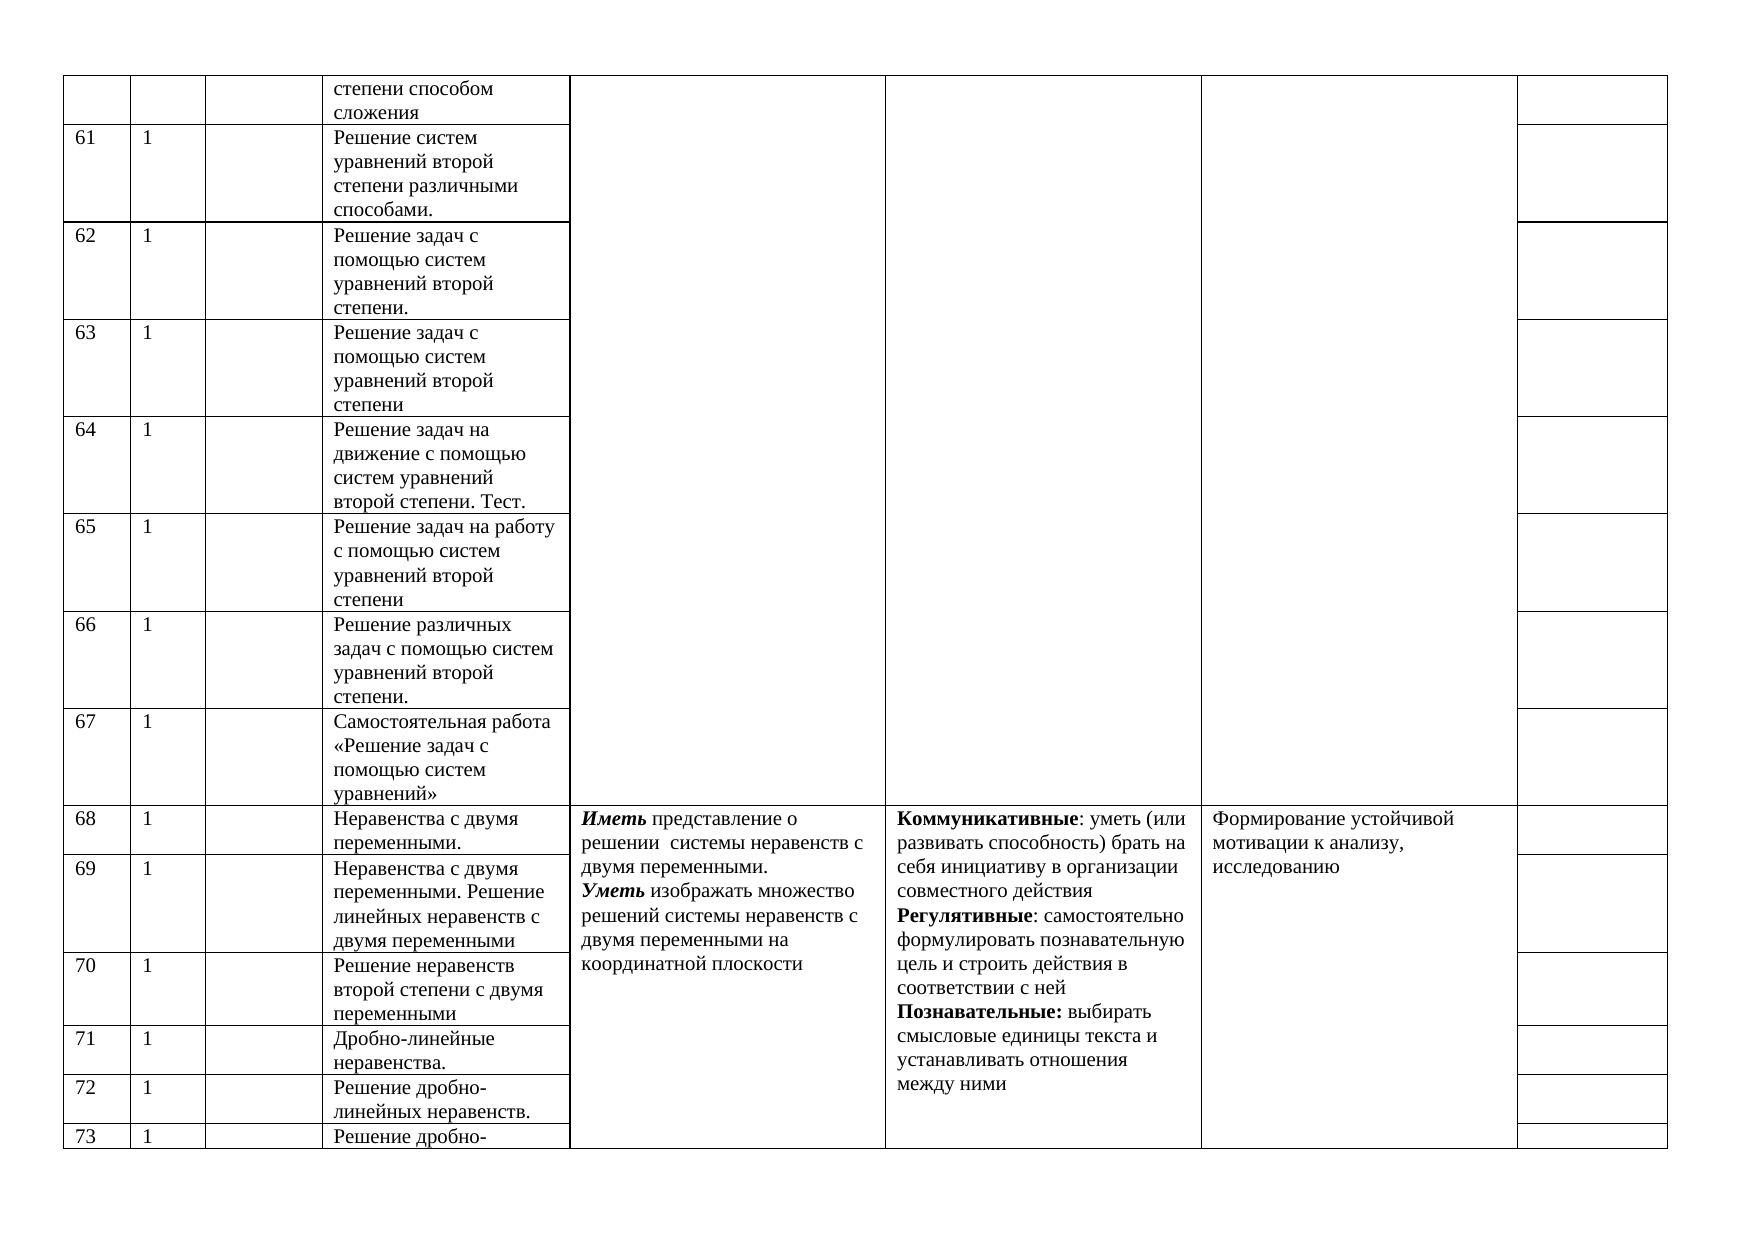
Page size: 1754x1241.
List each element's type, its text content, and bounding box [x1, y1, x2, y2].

table_cell 71 [64, 1026, 130, 1074]
table_cell Решение систем уравнений второй степени различными способами. [323, 125, 569, 221]
table_cell Решение задач на работу с помощью систем уравнений второй степени [323, 514, 569, 611]
table_cell 70 [64, 953, 130, 1025]
table_cell 67 [64, 709, 130, 805]
table_cell 1 [131, 1026, 205, 1074]
table_cell 1 [131, 709, 205, 805]
table_cell [1518, 1124, 1667, 1148]
table_cell Решение различных задач с помощью систем уравнений второй степени. [323, 612, 569, 708]
table_cell Неравенства с двумя переменными. Решение линейных неравенств с двумя переменными [323, 855, 569, 952]
table_cell [206, 223, 322, 319]
table_cell [1518, 709, 1667, 805]
table_cell [1518, 806, 1667, 854]
table_cell 1 [131, 320, 205, 416]
table_cell 62 [64, 223, 130, 319]
table_cell [1518, 1075, 1667, 1123]
table_cell [1518, 76, 1667, 124]
table_cell 1 [131, 76, 205, 124]
table_cell [206, 855, 322, 952]
table_cell [1518, 514, 1667, 611]
table_cell [1518, 855, 1667, 952]
table_cell 1 [131, 514, 205, 611]
table_cell 1 [131, 612, 205, 708]
table_cell 1 [131, 806, 205, 854]
table_cell 1 [131, 417, 205, 513]
table_cell [1518, 320, 1667, 416]
table_cell [1518, 612, 1667, 708]
table_cell Коммуникативные: уметь (или развивать способность) брать на себя инициативу в организации совместного действия Регулятивные: самостоятельно формулировать познавательную цель и строить действия в соответствии с ней Познавательные: выбирать смысловые единицы текста и устанавливать отношения между ними [886, 806, 1201, 1148]
table_cell 65 [64, 514, 130, 611]
table_cell [206, 125, 322, 221]
table_cell Формирование устойчивой мотивации к анализу, исследованию [1202, 806, 1517, 1148]
table_cell [206, 320, 322, 416]
table_cell Дробно-линейные неравенства. [323, 1026, 569, 1074]
table_cell [206, 709, 322, 805]
table_cell Решение задач на движение с помощью систем уравнений второй степени. Тест. [323, 417, 569, 513]
table_cell 1 [131, 953, 205, 1025]
table_cell [206, 76, 322, 124]
table_cell 60 [64, 76, 130, 124]
table_cell 61 [64, 125, 130, 221]
table_cell 1 [131, 1075, 205, 1123]
table_cell Неравенства с двумя переменными. [323, 806, 569, 854]
table_cell [206, 1124, 322, 1148]
table_cell [206, 514, 322, 611]
table_cell Решение задач с помощью систем уравнений второй степени [323, 320, 569, 416]
table_cell 72 [64, 1075, 130, 1123]
table_cell Решение дробно-линейных неравенств. [323, 1075, 569, 1123]
table_cell 66 [64, 612, 130, 708]
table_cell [323, 76, 569, 124]
table_cell [1518, 417, 1667, 513]
table_cell 1 [131, 125, 205, 221]
table_cell [206, 417, 322, 513]
table_cell 63 [64, 320, 130, 416]
table_cell Иметь представление о решении системы неравенств с двумя переменными. Уметь изображать множество решений системы неравенств с двумя переменными на координатной плоскости [571, 806, 885, 1148]
table_cell [206, 806, 322, 854]
table_cell [1518, 953, 1667, 1025]
table_cell Самостоятельная работа «Решение задач с помощью систем уравнений» [323, 709, 569, 805]
table_cell 64 [64, 417, 130, 513]
table_cell 1 [131, 1124, 205, 1148]
table_cell 1 [131, 223, 205, 319]
table_cell [206, 1026, 322, 1074]
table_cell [323, 1124, 569, 1148]
table_cell 68 [64, 806, 130, 854]
table_cell 1 [131, 855, 205, 952]
table_cell 69 [64, 855, 130, 952]
table_cell Решение неравенств второй степени с двумя переменными [323, 953, 569, 1025]
table_cell [206, 612, 322, 708]
table_cell Решение задач с помощью систем уравнений второй степени. [323, 223, 569, 319]
table_cell [1518, 223, 1667, 319]
table_cell [1518, 125, 1667, 221]
table_cell [206, 953, 322, 1025]
table_cell [206, 1075, 322, 1123]
table_cell [1518, 1026, 1667, 1074]
table_cell 73 [64, 1124, 130, 1148]
